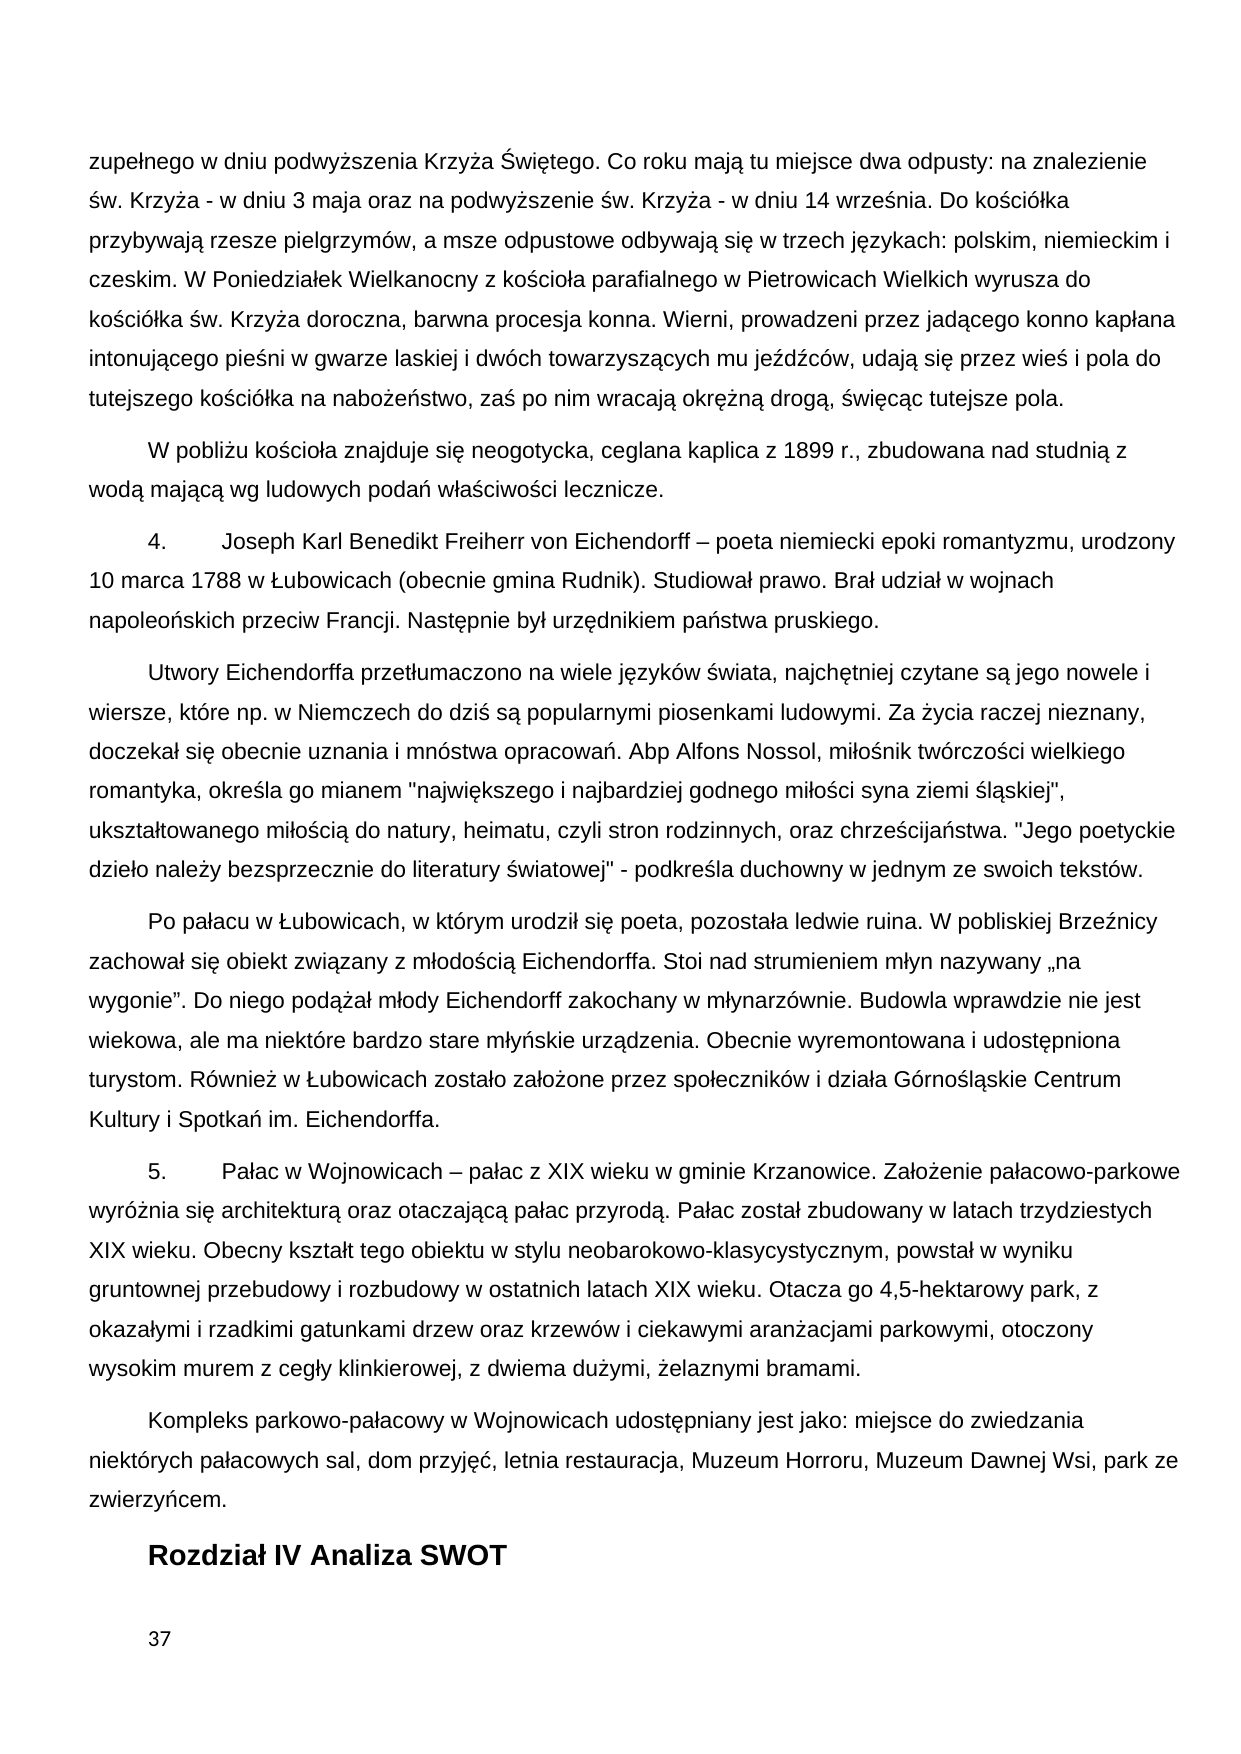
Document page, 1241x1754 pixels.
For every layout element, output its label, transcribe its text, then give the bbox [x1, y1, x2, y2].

text 4. Joseph Karl Benedikt Freiherr von Eichendorff – poeta niemiecki epoki romantyzmu, urodzony 10 marca 1788 w Łubowicach (obecnie gmina Rudnik). Studiował prawo. Brał udział w wojnach napoleońskich przeciw Francji. Następnie był urzędnikiem państwa pruskiego. [89, 528, 1181, 633]
text W pobliżu kościoła znajduje się neogotycka, ceglana kaplica z 1899 r., zbudowana nad studnią z wodą mającą wg ludowych podań właściwości lecznicze. [89, 437, 1181, 502]
text Po pałacu w Łubowicach, w którym urodził się poeta, pozostała ledwie ruina. W pobliskiej Brzeźnicy zachował się obiekt związany z młodością Eichendorffa. Stoi nad strumieniem młyn nazywany „na wygonie”. Do niego podążał młody Eichendorff zakochany w młynarzównie. Budowla wprawdzie nie jest wiekowa, ale ma niektóre bardzo stare młyńskie urządzenia. Obecnie wyremontowana i udostępniona turystom. Również w Łubowicach zostało założone przez społeczników i działa Górnośląskie Centrum Kultury i Spotkań im. Eichendorffa. [89, 908, 1181, 1132]
text Kompleks parkowo-pałacowy w Wojnowicach udostępniany jest jako: miejsce do zwiedzania niektórych pałacowych sal, dom przyjęć, letnia restauracja, Muzeum Horroru, Muzeum Dawnej Wsi, park ze zwierzyńcem. [89, 1407, 1181, 1512]
text 5. Pałac w Wojnowicach – pałac z XIX wieku w gminie Krzanowice. Założenie pałacowo-parkowe wyróżnia się architekturą oraz otaczającą pałac przyrodą. Pałac został zbudowany w latach trzydziestych XIX wieku. Obecny kształt tego obiektu w stylu neobarokowo-klasycystycznym, powstał w wyniku gruntownej przebudowy i rozbudowy w ostatnich latach XIX wieku. Otacza go 4,5-hektarowy park, z okazałymi i rzadkimi gatunkami drzew oraz krzewów i ciekawymi aranżacjami parkowymi, otoczony wysokim murem z cegły klinkierowej, z dwiema dużymi, żelaznymi bramami. [89, 1158, 1181, 1381]
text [89, 148, 1181, 411]
text Rozdział IV Analiza SWOT [148, 1538, 1152, 1572]
text Utwory Eichendorffa przetłumaczono na wiele języków świata, najchętniej czytane są jego nowele i wiersze, które np. w Niemczech do dziś są popularnymi piosenkami ludowymi. Za życia raczej nieznany, doczekał się obecnie uznania i mnóstwa opracowań. Abp Alfons Nossol, miłośnik twórczości wielkiego romantyka, określa go mianem "największego i najbardziej godnego miłości syna ziemi śląskiej", ukształtowanego miłością do natury, heimatu, czyli stron rodzinnych, oraz chrześcijaństwa. "Jego poetyckie dzieło należy bezsprzecznie do literatury światowej" - podkreśla duchowny w jednym ze swoich tekstów. [89, 659, 1181, 883]
